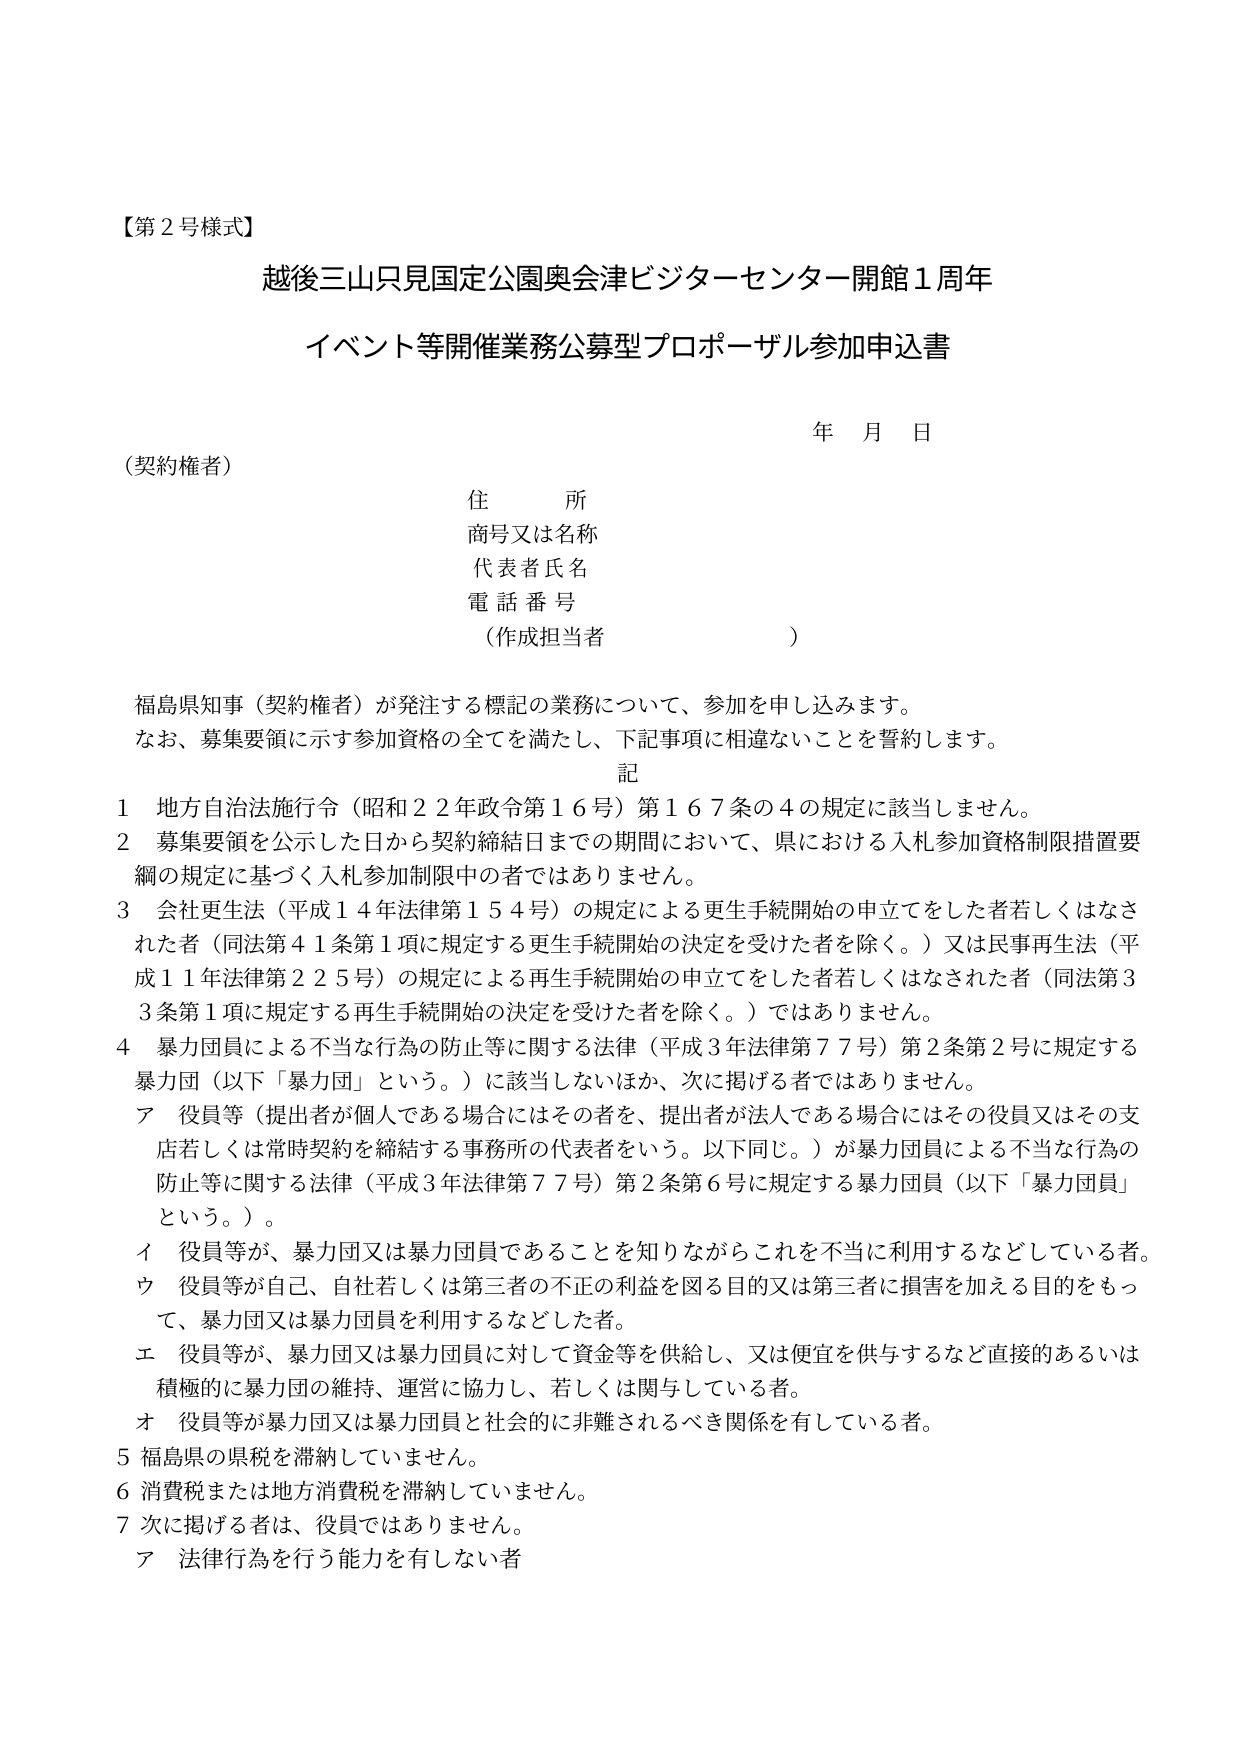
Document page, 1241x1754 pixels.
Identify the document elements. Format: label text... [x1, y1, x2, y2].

text ６ 消費税または地方消費税を滞納していません。 [112, 1473, 1144, 1507]
text なお、募集要領に示す参加資格の全てを満たし、下記事項に相違ないことを誓約します。 [112, 721, 1144, 755]
text ３ 会社更生法（平成１４年法律第１５４号）の規定による更生手続開始の申立てをした者若しくはなされた者（同法第４１条第１項に規定する更生手続開始の決定を受けた者を除く。）又は民事再生法（平成１１年法律第２２５号）の規定による再生手続開始の申立てをした者若しくはなされた者（同法第３３条第１項に規定する再生手続開始の決定を受けた者を除く。）ではありません。 [112, 892, 1144, 1028]
text 代表者氏名 [112, 550, 1144, 584]
text 福島県知事（契約権者）が発注する標記の業務について、参加を申し込みます。 [112, 687, 1144, 721]
text １ 地方自治法施行令（昭和２２年政令第１６号）第１６７条の４の規定に該当しません。 [112, 789, 1144, 823]
text ５ 福島県の県税を滞納していません。 [112, 1438, 1144, 1473]
text ４ 暴力団員による不当な行為の防止等に関する法律（平成３年法律第７７号）第２条第２号に規定する暴力団（以下「暴力団」という。）に該当しないほか、次に掲げる者ではありません。 [112, 1028, 1144, 1097]
text 電話番号 [112, 584, 1144, 618]
text イ 役員等が、暴力団又は暴力団員であることを知りながらこれを不当に利用するなどしている者。 [112, 1233, 1144, 1268]
text 住 所 [112, 482, 1144, 516]
text （契約権者） [112, 448, 1144, 482]
text 【第２号様式】 [112, 208, 1144, 243]
text 商号又は名称 [112, 516, 1144, 550]
text ア 役員等（提出者が個人である場合にはその者を、提出者が法人である場合にはその役員又はその支店若しくは常時契約を締結する事務所の代表者をいう。以下同じ。）が暴力団員による不当な行為の防止等に関する法律（平成３年法律第７７号）第２条第６号に規定する暴力団員（以下「暴力団員」という。）。 [134, 1097, 1144, 1233]
text 越後三山只見国定公園奥会津ビジターセンター開館１周年 [112, 243, 1144, 311]
text 年 月 日 [112, 413, 1144, 448]
text （作成担当者 ） [112, 618, 1144, 653]
text イベント等開催業務公募型プロポーザル参加申込書 [112, 311, 1144, 379]
text 記 [112, 755, 1144, 789]
text オ 役員等が暴力団又は暴力団員と社会的に非難されるべき関係を有している者。 [112, 1404, 1144, 1438]
text エ 役員等が、暴力団又は暴力団員に対して資金等を供給し、又は便宜を供与するなど直接的あるいは積極的に暴力団の維持、運営に協力し、若しくは関与している者。 [134, 1336, 1144, 1404]
text ウ 役員等が自己、自社若しくは第三者の不正の利益を図る目的又は第三者に損害を加える目的をもって、暴力団又は暴力団員を利用するなどした者。 [134, 1268, 1144, 1336]
text ２ 募集要領を公示した日から契約締結日までの期間において、県における入札参加資格制限措置要綱の規定に基づく入札参加制限中の者ではありません。 [112, 823, 1144, 892]
text ア 法律行為を行う能力を有しない者 [112, 1541, 1144, 1575]
text ７ 次に掲げる者は、役員ではありません。 [112, 1507, 1144, 1541]
